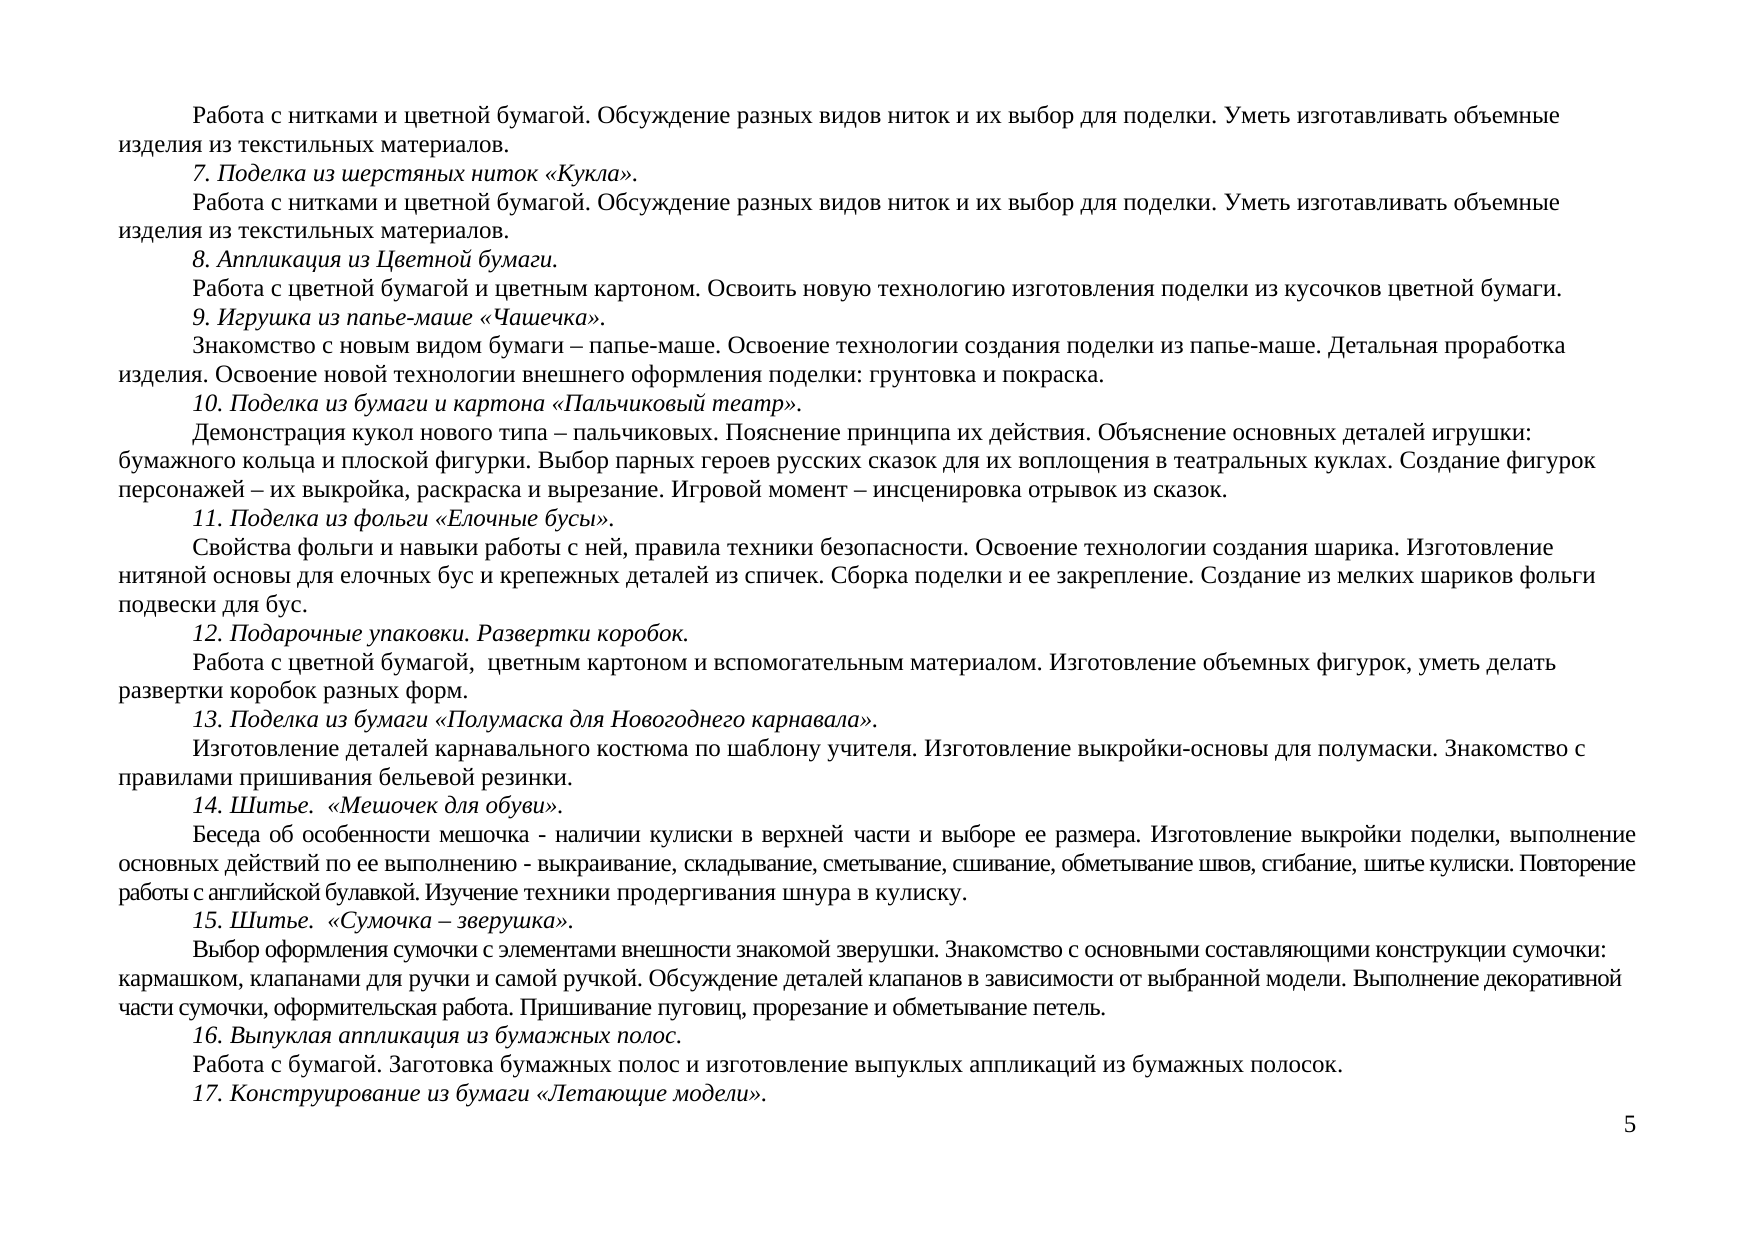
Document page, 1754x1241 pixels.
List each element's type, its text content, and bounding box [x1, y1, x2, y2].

text 11. Поделка из фольги «Елочные бусы». [118, 503, 1636, 532]
text Знакомство с новым видом бумаги – папье-маше. Освоение технологии создания поделки из папье-маше. Детальная проработка изделия. Освоение новой технологии внешнего оформления поделки: грунтовка и покраска. [118, 330, 1636, 388]
text 13. Поделка из бумаги «Полумаска для Новогоднего карнавала». [118, 704, 1636, 733]
text Выбор оформления сумочки с элементами внешности знакомой зверушки. Знакомство с основными составляющими конструкции сумочки: кармашком, клапанами для ручки и самой ручкой. Обсуждение деталей клапанов в зависимости от выбранной модели. Выполнение декоративной части сумочки, оформительская работа. Пришивание пуговиц, прорезание и обметывание петель. [118, 934, 1636, 1020]
text 16. Выпуклая аппликация из бумажных полос. [118, 1020, 1636, 1049]
text 14. Шитье. «Мешочек для обуви». [118, 790, 1636, 819]
text Работа с нитками и цветной бумагой. Обсуждение разных видов ниток и их выбор для поделки. Уметь изготавливать объемные изделия из текстильных материалов. [118, 100, 1636, 158]
text Изготовление деталей карнавального костюма по шаблону учителя. Изготовление выкройки-основы для полумаски. Знакомство с правилами пришивания бельевой резинки. [118, 733, 1636, 790]
text Демонстрация кукол нового типа – пальчиковых. Пояснение принципа их действия. Объяснение основных деталей игрушки: бумажного кольца и плоской фигурки. Выбор парных героев русских сказок для их воплощения в театральных куклах. Создание фигурок персонажей – их выкройка, раскраска и вырезание. Игровой момент – инсценировка отрывок из сказок. [118, 417, 1636, 503]
text Работа с бумагой. Заготовка бумажных полос и изготовление выпуклых аппликаций из бумажных полосок. [118, 1049, 1636, 1078]
text 7. Поделка из шерстяных ниток «Кукла». [118, 158, 1636, 187]
text Работа с нитками и цветной бумагой. Обсуждение разных видов ниток и их выбор для поделки. Уметь изготавливать объемные изделия из текстильных материалов. [118, 187, 1636, 244]
text Беседа об особенности мешочка - наличии кулиски в верхней части и выборе ее размера. Изготовление выкройки поделки, выполнение основных действий по ее выполнению - выкраивание, складывание, сметывание, сшивание, обметывание швов, сгибание, шитье кулиски. Повторение работы с английской булавкой. Изучение техники продергивания шнура в кулиску. [118, 819, 1636, 905]
text Работа с цветной бумагой и цветным картоном. Освоить новую технологию изготовления поделки из кусочков цветной бумаги. [118, 273, 1636, 302]
text 9. Игрушка из папье-маше «Чашечка». [118, 302, 1636, 330]
text Работа с цветной бумагой, цветным картоном и вспомогательным материалом. Изготовление объемных фигурок, уметь делать развертки коробок разных форм. [118, 647, 1636, 704]
text 15. Шитье. «Сумочка – зверушка». [118, 905, 1636, 934]
text Свойства фольги и навыки работы с ней, правила техники безопасности. Освоение технологии создания шарика. Изготовление нитяной основы для елочных бус и крепежных деталей из спичек. Сборка поделки и ее закрепление. Создание из мелких шариков фольги подвески для бус. [118, 532, 1636, 618]
text 17. Конструирование из бумаги «Летающие модели». [118, 1078, 1636, 1107]
text 8. Аппликация из Цветной бумаги. [118, 244, 1636, 273]
text 10. Поделка из бумаги и картона «Пальчиковый театр». [118, 388, 1636, 417]
text 12. Подарочные упаковки. Развертки коробок. [118, 618, 1636, 647]
